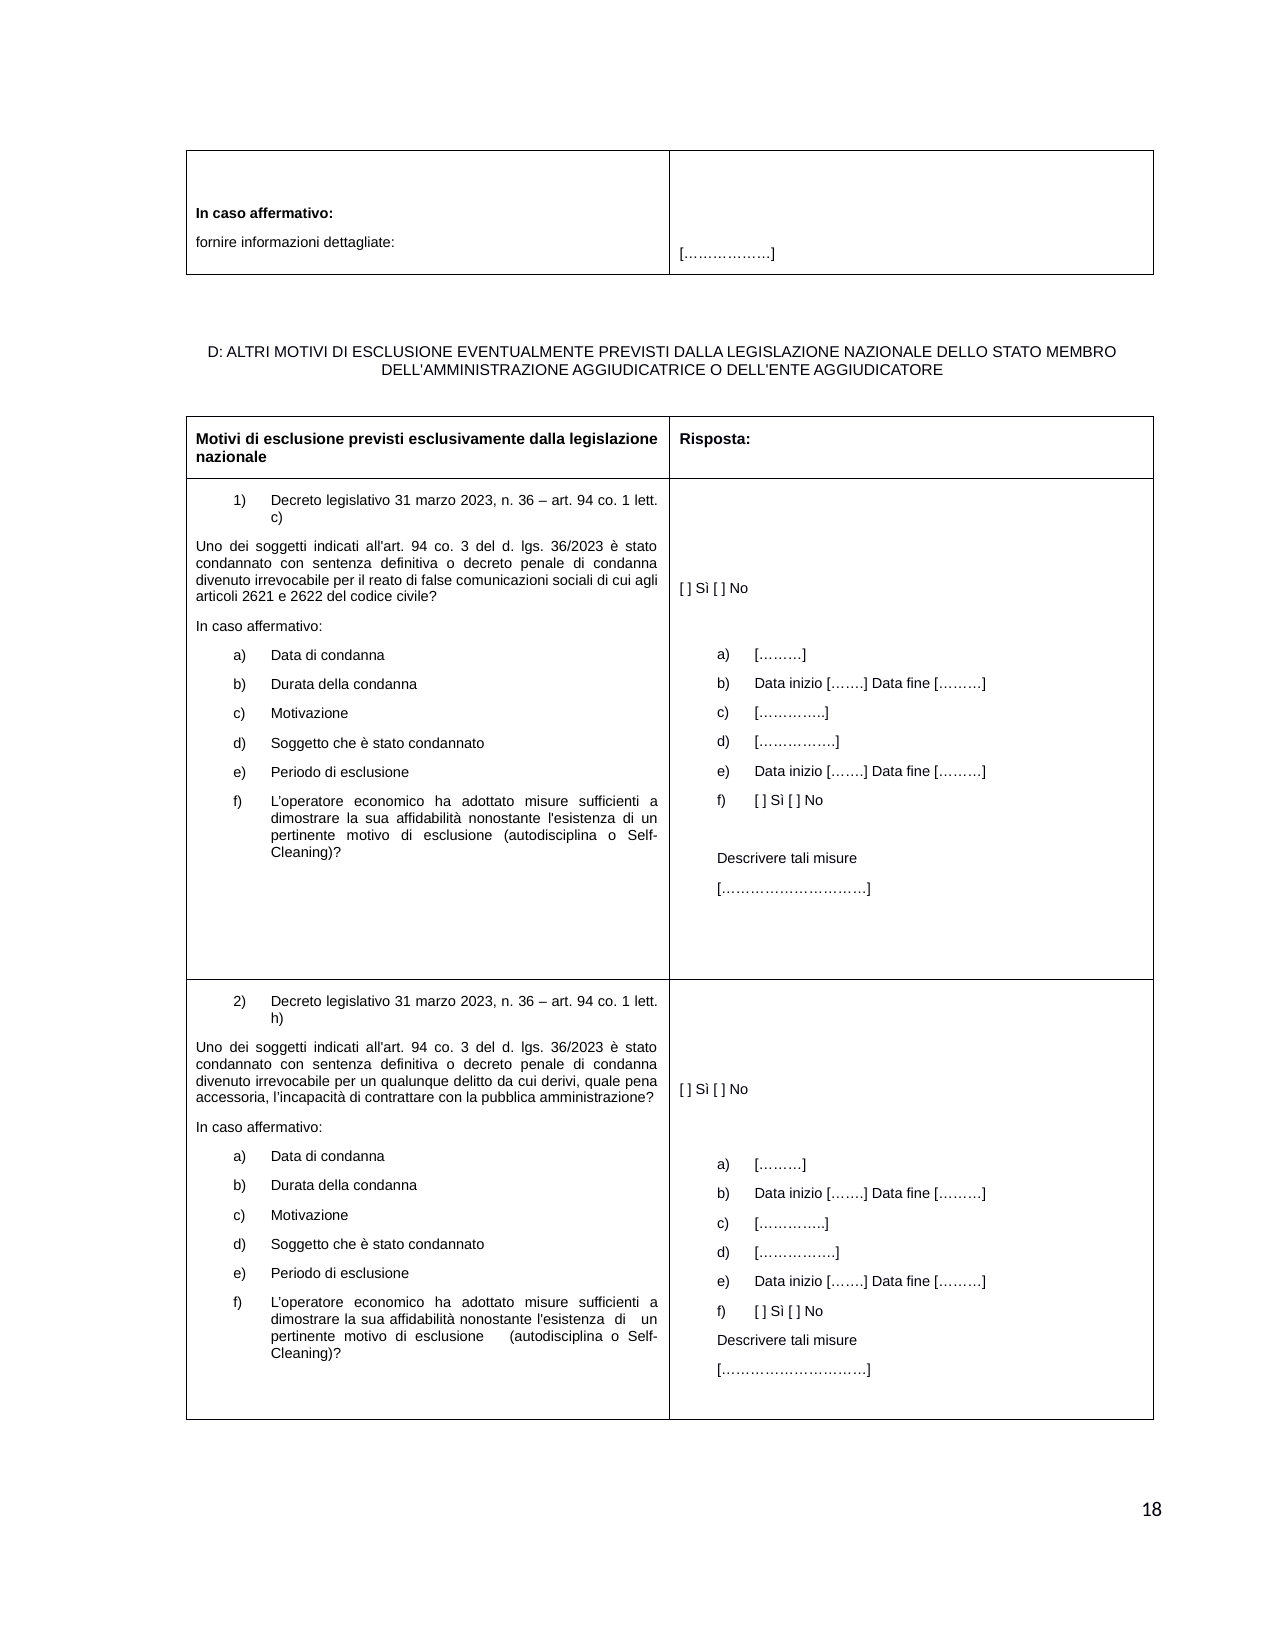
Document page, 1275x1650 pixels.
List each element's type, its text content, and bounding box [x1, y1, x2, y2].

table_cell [187, 151, 669, 273]
table_cell Decreto legislativo 31 marzo 2023, n. 36 – art. 94 co. 1 lett. c) Uno dei soggetti indicati all'art. 94 co. 3 del d. lgs. 36/2023 è stato condannato con sentenza definitiva o decreto penale di condanna divenuto irrevocabile per il reato di false comunicazioni sociali di cui agli articoli 2621 e 2622 del codice civile? In caso affermativo: Data di condanna Durata della condanna Motivazione Soggetto che è stato condannato Periodo di esclusione L’operatore economico ha adottato misure sufficienti a dimostrare la sua affidabilità nonostante l'esistenza di un pertinente motivo di esclusione (autodisciplina o Self-Cleaning)? [187, 479, 669, 979]
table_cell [187, 980, 669, 1419]
table_header Motivi di esclusione previsti esclusivamente dalla legislazione nazionale [187, 417, 669, 478]
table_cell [670, 151, 1153, 273]
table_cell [670, 980, 1153, 1419]
table_header Risposta: [670, 417, 1153, 478]
title D: Altri motivi di esclusione eventualmente previsti dalla legislazione nazionale dello Stato membro dell'amministrazione aggiudicatrice o dell'ente aggiudicatore [187, 343, 1137, 379]
